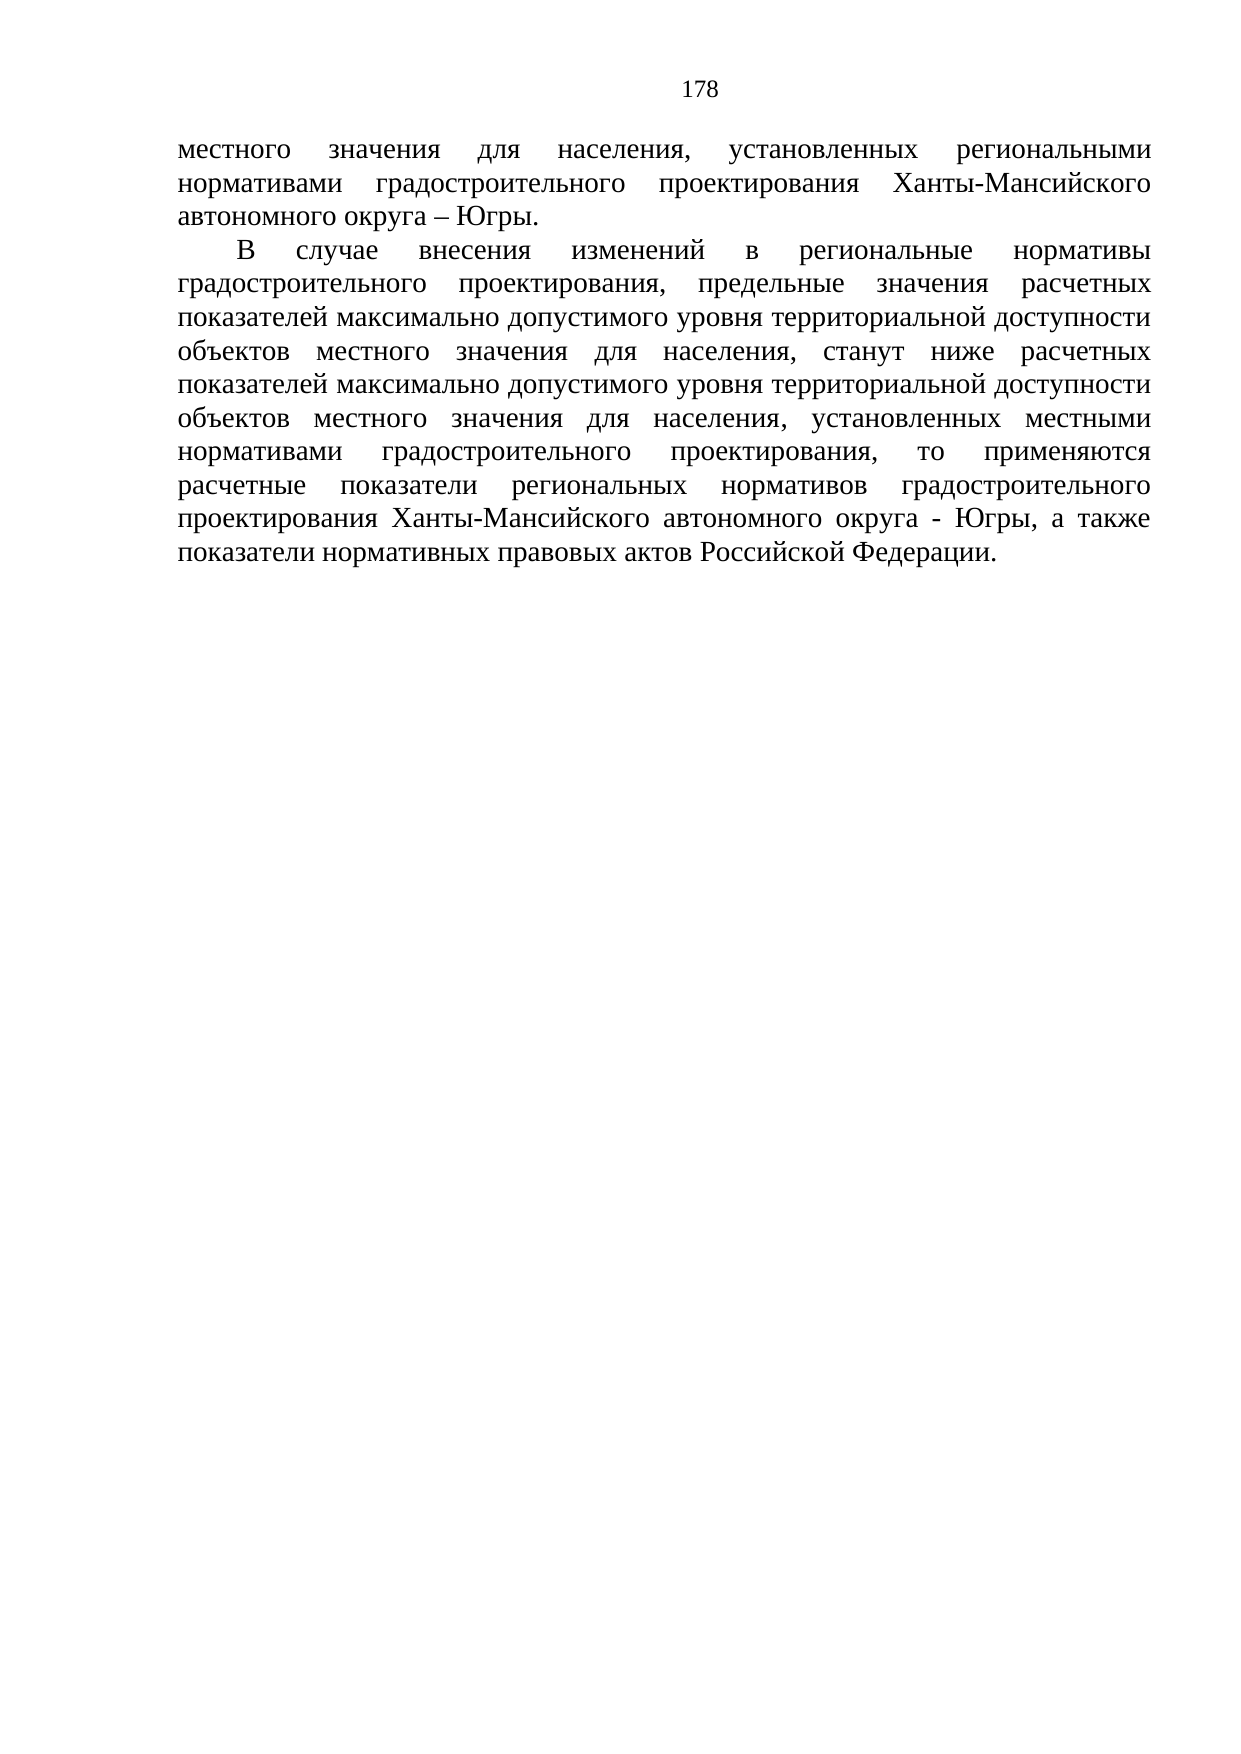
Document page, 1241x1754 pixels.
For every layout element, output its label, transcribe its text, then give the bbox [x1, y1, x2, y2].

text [177, 131, 1152, 232]
text В случае внесения изменений в региональные нормативы градостроительного проектирования, предельные значения расчетных показателей максимально допустимого уровня территориальной доступности объектов местного значения для населения, станут ниже расчетных показателей максимально допустимого уровня территориальной доступности объектов местного значения для населения, установленных местными нормативами градостроительного проектирования, то применяются расчетные показатели региональных нормативов градостроительного проектирования Ханты-Мансийского автономного округа - Югры, а также показатели нормативных правовых актов Российской Федерации. [177, 232, 1152, 567]
